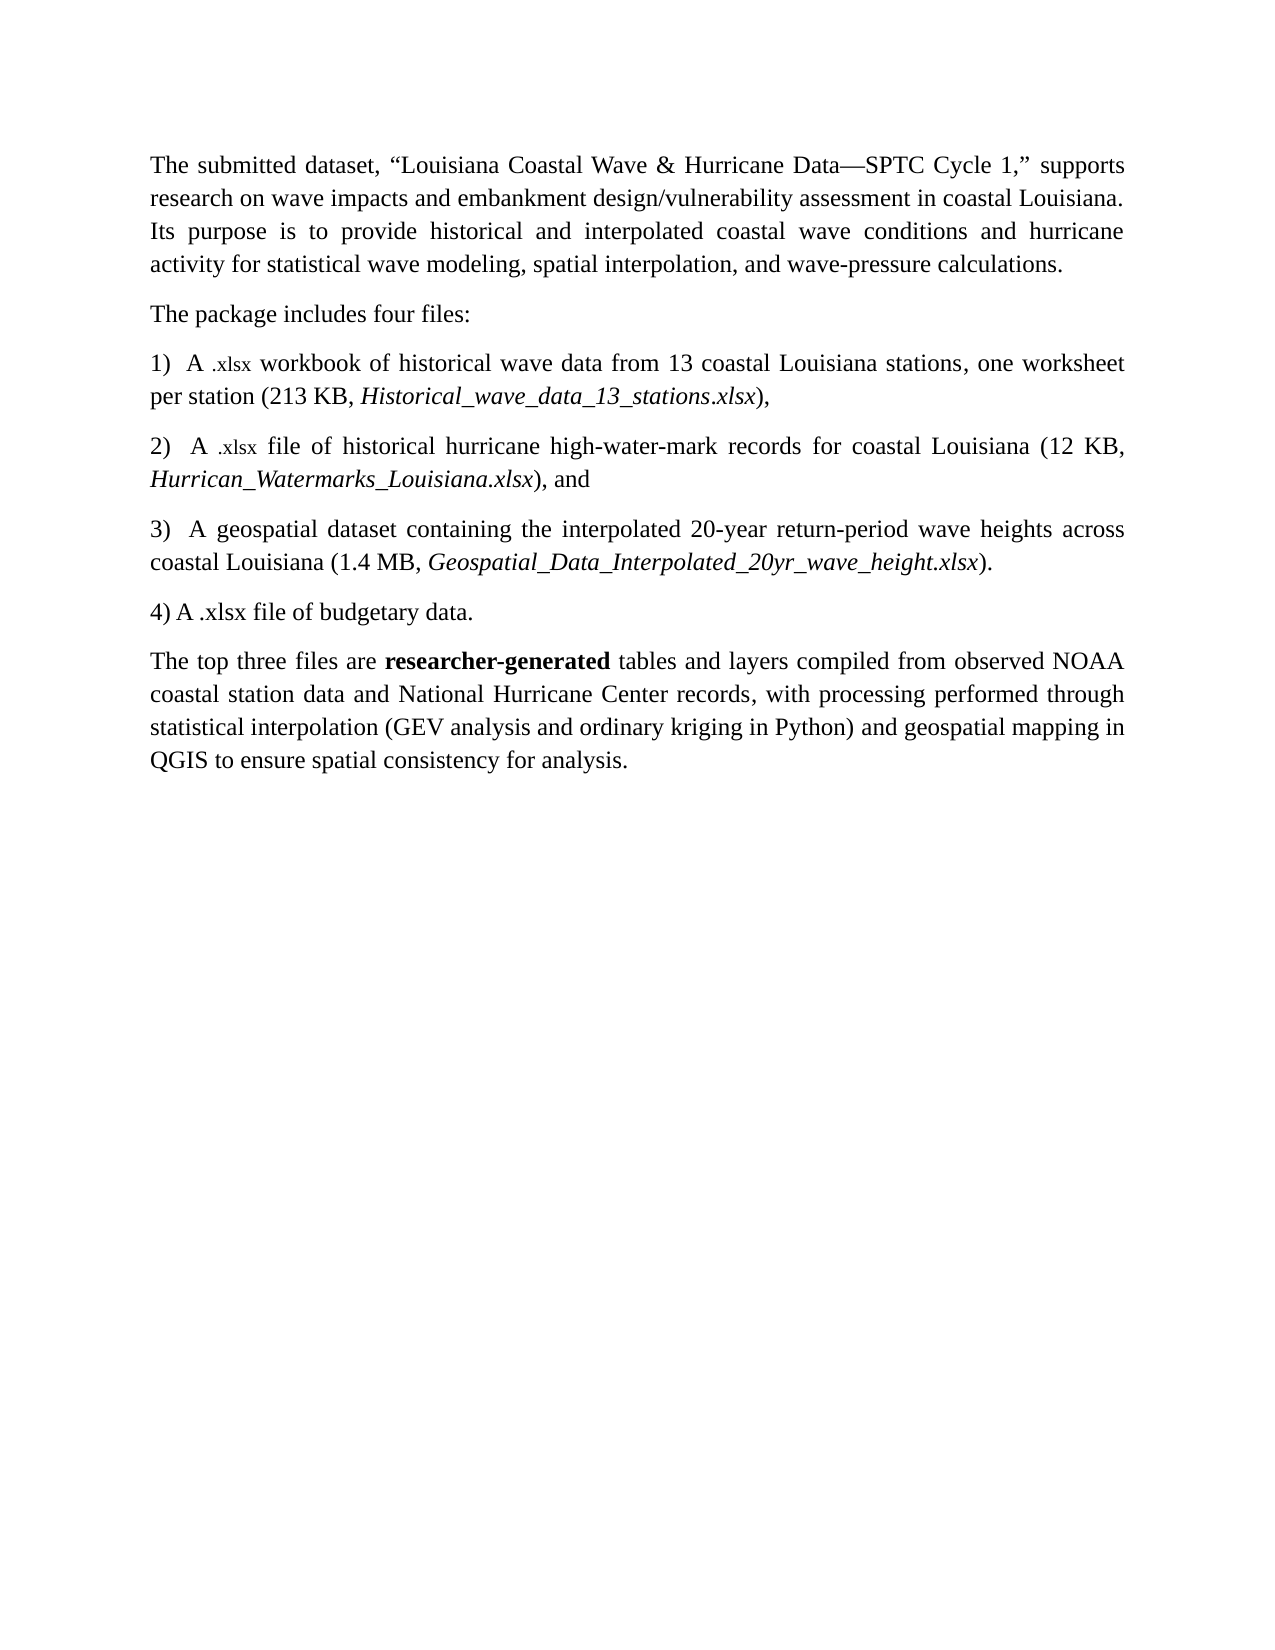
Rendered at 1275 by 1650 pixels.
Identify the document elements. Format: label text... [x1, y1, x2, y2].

text 2) A .xlsx file of historical hurricane high-water-mark records for coastal Louisiana (12 KB, Hurrican_Watermarks_Louisiana.xlsx), and [150, 431, 1125, 493]
text The top three files are researcher-generated tables and layers compiled from observed NOAA coastal station data and National Hurricane Center records, with processing performed through statistical interpolation (GEV analysis and ordinary kriging in Python) and geospatial mapping in QGIS to ensure spatial consistency for analysis. [150, 646, 1125, 774]
text The package includes four files: [150, 299, 1125, 327]
text The submitted dataset, “Louisiana Coastal Wave & Hurricane Data—SPTC Cycle 1,” supports research on wave impacts and embankment design/vulnerability assessment in coastal Louisiana. Its purpose is to provide historical and interpolated coastal wave conditions and hurricane activity for statistical wave modeling, spatial interpolation, and wave-pressure calculations. [150, 150, 1125, 278]
text 1) A .xlsx workbook of historical wave data from 13 coastal Louisiana stations, one worksheet per station (213 KB, Historical_wave_data_13_stations.xlsx), [150, 348, 1125, 410]
text 4) A .xlsx file of budgetary data. [150, 597, 1125, 625]
text 3) A geospatial dataset containing the interpolated 20-year return-period wave heights across coastal Louisiana (1.4 MB, Geospatial_Data_Interpolated_20yr_wave_height.xlsx). [150, 514, 1125, 576]
